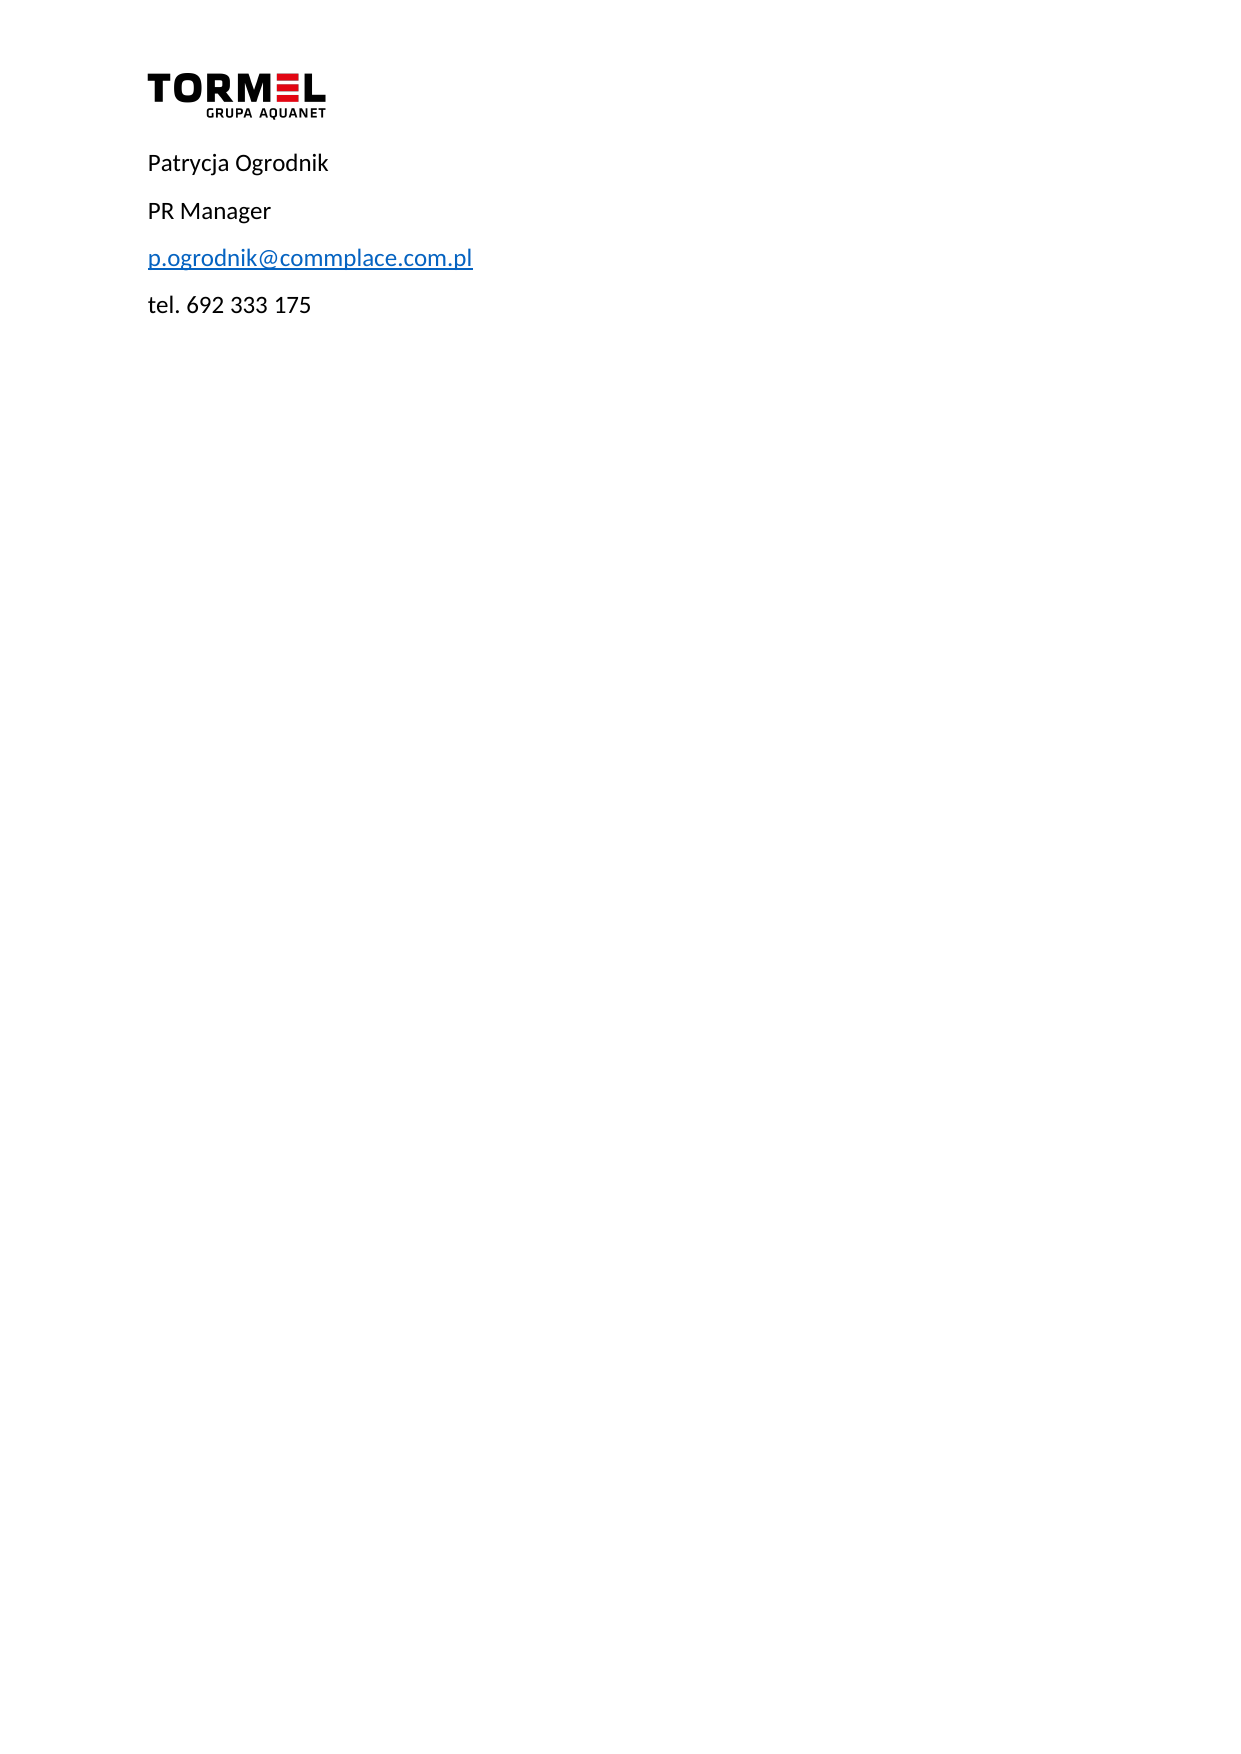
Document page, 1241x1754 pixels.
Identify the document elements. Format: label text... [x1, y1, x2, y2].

text PR Manager [148, 195, 1093, 225]
text Patrycja Ogrodnik [148, 148, 1093, 178]
text tel. 692 333 175 [148, 289, 1093, 320]
picture [147, 73, 326, 120]
text p.ogrodnik@commplace.com.pl [148, 242, 1093, 272]
